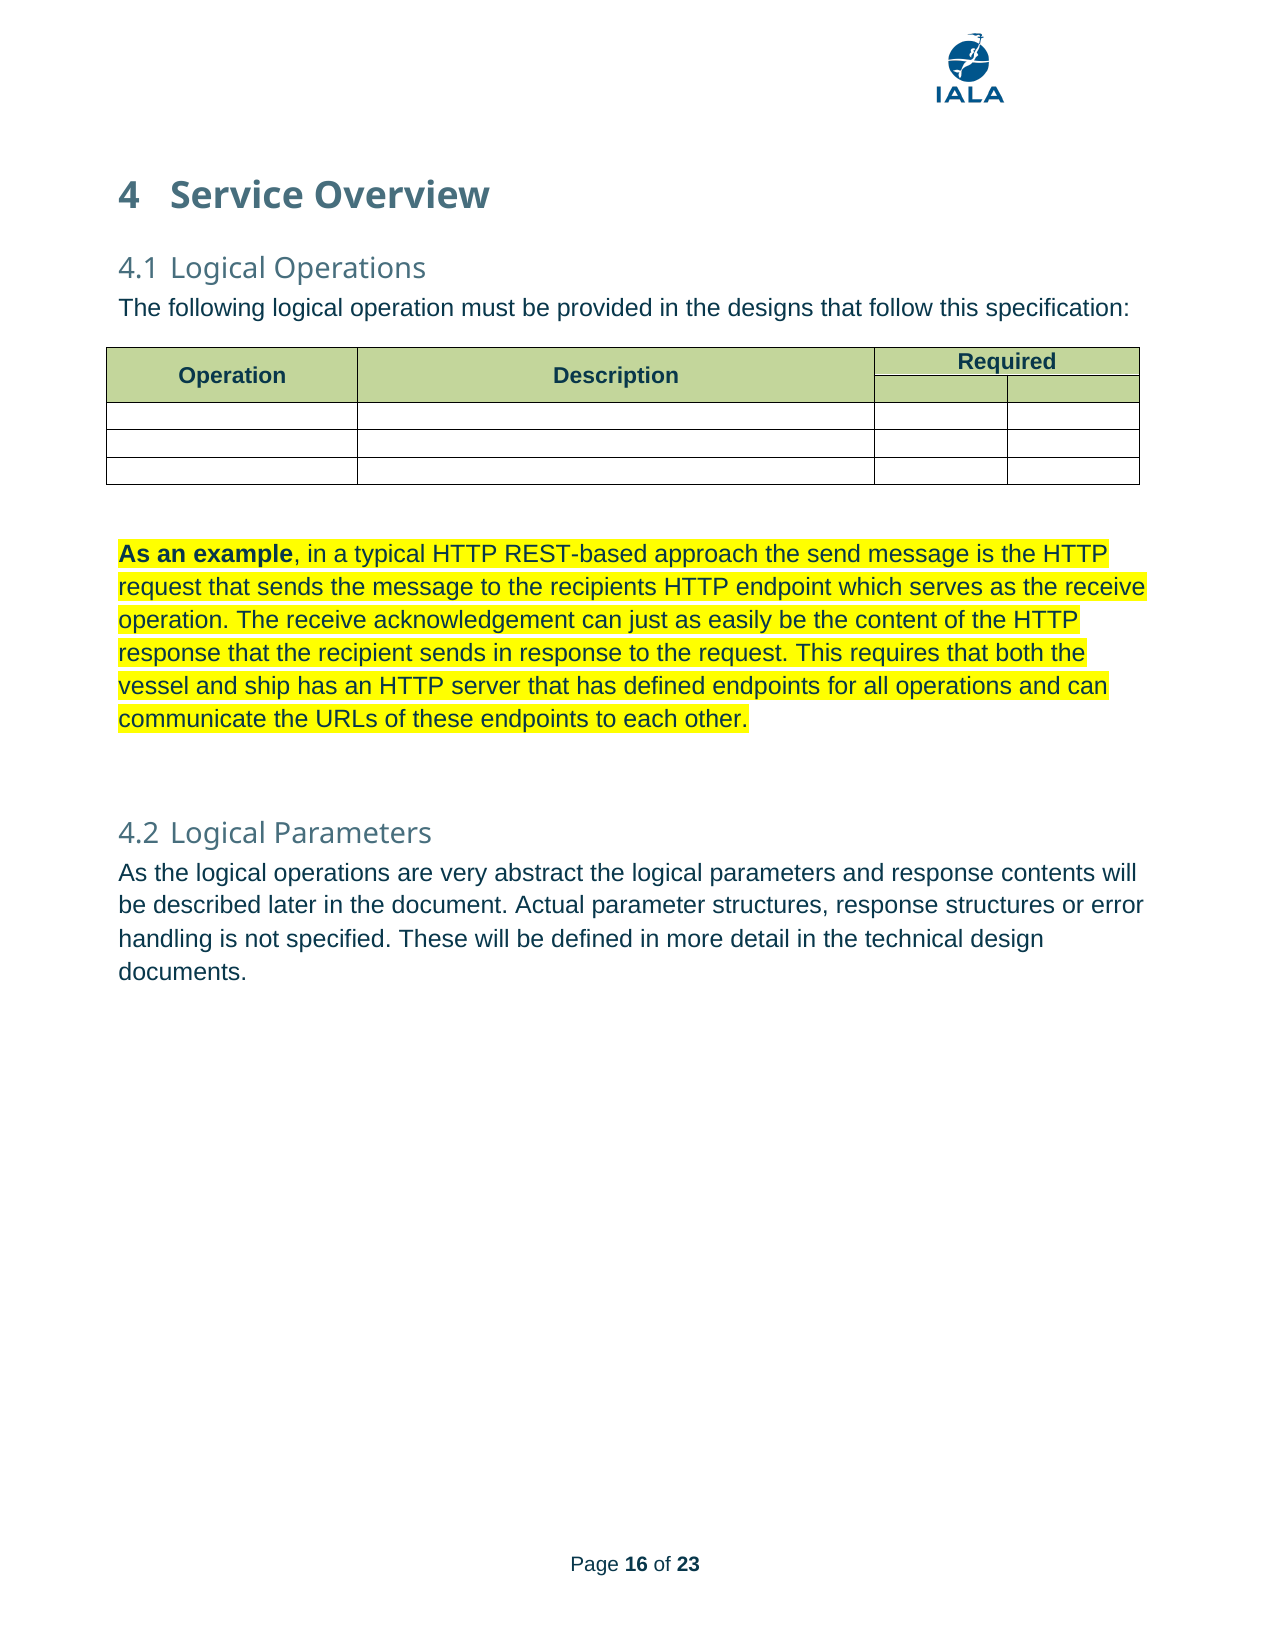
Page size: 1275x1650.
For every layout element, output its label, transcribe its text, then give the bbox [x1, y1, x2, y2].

table_cell [875, 430, 1007, 457]
picture [921, 25, 1016, 118]
table_cell [107, 403, 357, 429]
table_header Required [875, 348, 1139, 374]
table_cell [1008, 430, 1139, 457]
table_header Operation [107, 348, 357, 402]
table_cell [1008, 458, 1139, 484]
subtitle Service Overview [118, 168, 1152, 219]
table_cell [875, 376, 1007, 402]
table_cell [875, 403, 1007, 429]
subtitle Logical Operations [118, 248, 1152, 287]
text As an example, in a typical HTTP REST-based approach the send message is the HTTP request that sends the message to the recipients HTTP endpoint which serves as the receive operation. The receive acknowledgement can just as easily be the content of the HTTP response that the recipient sends in response to the request. This requires that both the vessel and ship has an HTTP server that has defined endpoints for all operations and can communicate the URLs of these endpoints to each other. [118, 539, 1152, 733]
table_cell [358, 458, 874, 484]
table_cell [1008, 376, 1139, 402]
table_cell [358, 430, 874, 457]
table_cell [107, 458, 357, 484]
text The following logical operation must be provided in the designs that follow this specification: [118, 293, 1152, 322]
table_header Description [358, 348, 874, 402]
table_cell [107, 430, 357, 457]
text As the logical operations are very abstract the logical parameters and response contents will be described later in the document. Actual parameter structures, response structures or error handling is not specified. These will be defined in more detail in the technical design documents. [118, 857, 1152, 985]
table_cell [358, 403, 874, 429]
table_cell [1008, 403, 1139, 429]
subtitle Logical Parameters [118, 812, 1152, 852]
table_cell [875, 458, 1007, 484]
